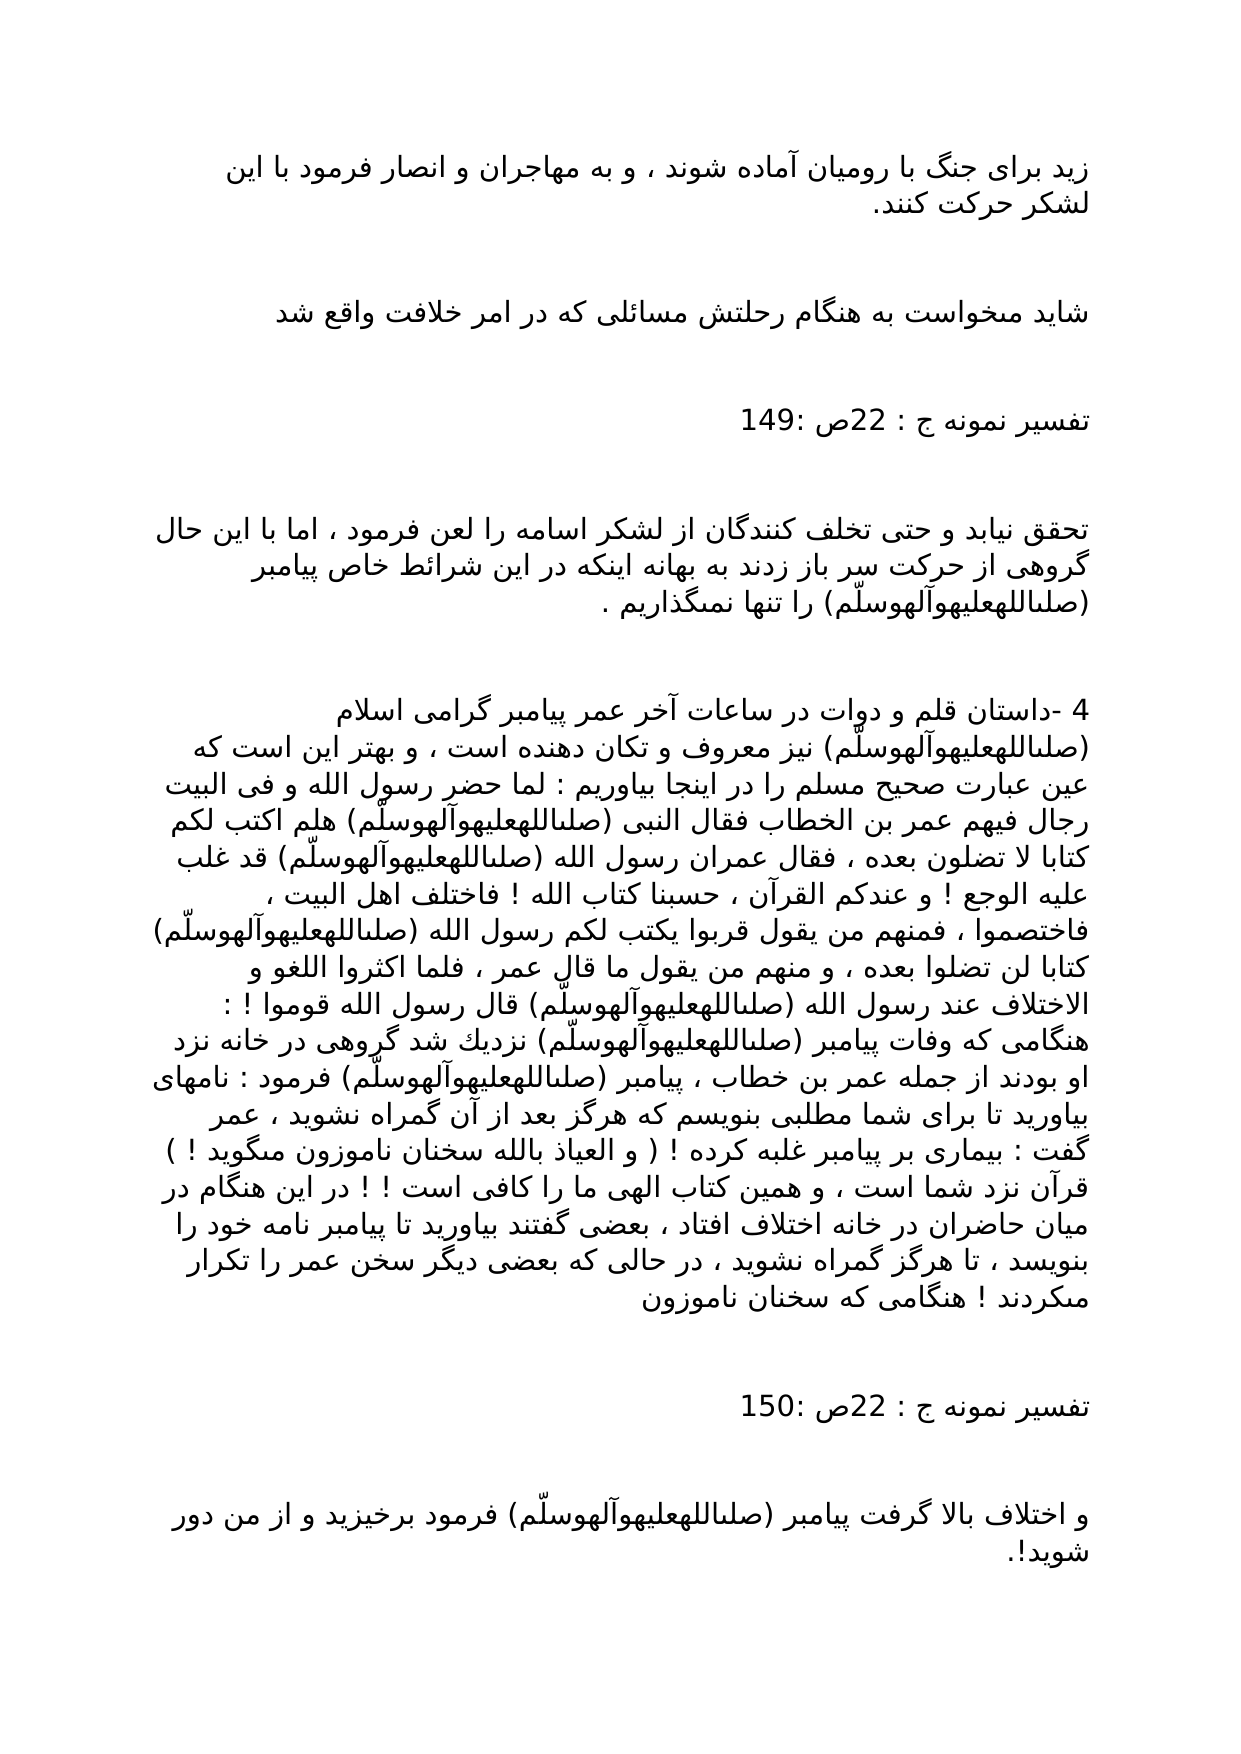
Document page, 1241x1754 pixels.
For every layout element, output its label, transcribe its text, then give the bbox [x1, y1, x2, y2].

text تفسير نمونه ج : 22ص :150 [150, 1389, 1090, 1423]
text تحقق نيابد و حتى تخلف كنندگان از لشكر اسامه را لعن فرمود ، اما با اين حال گروهى از حركت سر باز زدند به بهانه اينكه در اين شرائط خاص پيامبر (صلى‏الله‏عليه‏وآله‏وسلّم‏) را تنها نمى‏گذاريم . [150, 512, 1090, 619]
text تفسير نمونه ج : 22ص :149 [150, 403, 1090, 437]
text 4 -داستان قلم و دوات در ساعات آخر عمر پيامبر گرامى اسلام (صلى‏الله‏عليه‏وآله‏وسلّم‏) نيز معروف و تكان دهنده است ، و بهتر اين است كه عين عبارت صحيح مسلم را در اينجا بياوريم : لما حضر رسول الله و فى البيت رجال فيهم عمر بن الخطاب فقال النبى (صلى‏الله‏عليه‏وآله‏وسلّم‏) هلم اكتب لكم كتابا لا تضلون بعده ، فقال عمران رسول الله (صلى‏الله‏عليه‏وآله‏وسلّم‏) قد غلب عليه الوجع ! و عندكم القرآن ، حسبنا كتاب الله ! فاختلف اهل البيت ، فاختصموا ، فمنهم من يقول قربوا يكتب لكم رسول الله (صلى‏الله‏عليه‏وآله‏وسلّم‏) كتابا لن تضلوا بعده ، و منهم من يقول ما قال عمر ، فلما اكثروا اللغو و الاختلاف عند رسول الله (صلى‏الله‏عليه‏وآله‏وسلّم‏) قال رسول الله قوموا ! : هنگامى كه وفات پيامبر (صلى‏الله‏عليه‏وآله‏وسلّم‏) نزديك شد گروهى در خانه نزد او بودند از جمله عمر بن خطاب ، پيامبر (صلى‏الله‏عليه‏وآله‏وسلّم‏) فرمود : نامه‏اى بياوريد تا براى شما مطلبى بنويسم كه هرگز بعد از آن گمراه نشويد ، عمر گفت : بيمارى بر پيامبر غلبه كرده ! ( و العياذ بالله سخنان ناموزون مى‏گويد ! ) قرآن نزد شما است ، و همين كتاب الهى ما را كافى است ! ! در اين هنگام در ميان حاضران در خانه اختلاف افتاد ، بعضى گفتند بياوريد تا پيامبر نامه خود را بنويسد ، تا هرگز گمراه نشويد ، در حالى كه بعضى ديگر سخن عمر را تكرار مى‏كردند ! هنگامى كه سخنان ناموزون [150, 694, 1090, 1314]
text شايد مى‏خواست به هنگام رحلتش مسائلى كه در امر خلافت واقع شد [150, 295, 1090, 329]
text و اختلاف بالا گرفت پيامبر (صلى‏الله‏عليه‏وآله‏وسلّم‏) فرمود برخيزيد و از من دور شويد!. [150, 1497, 1090, 1568]
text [150, 150, 1090, 221]
